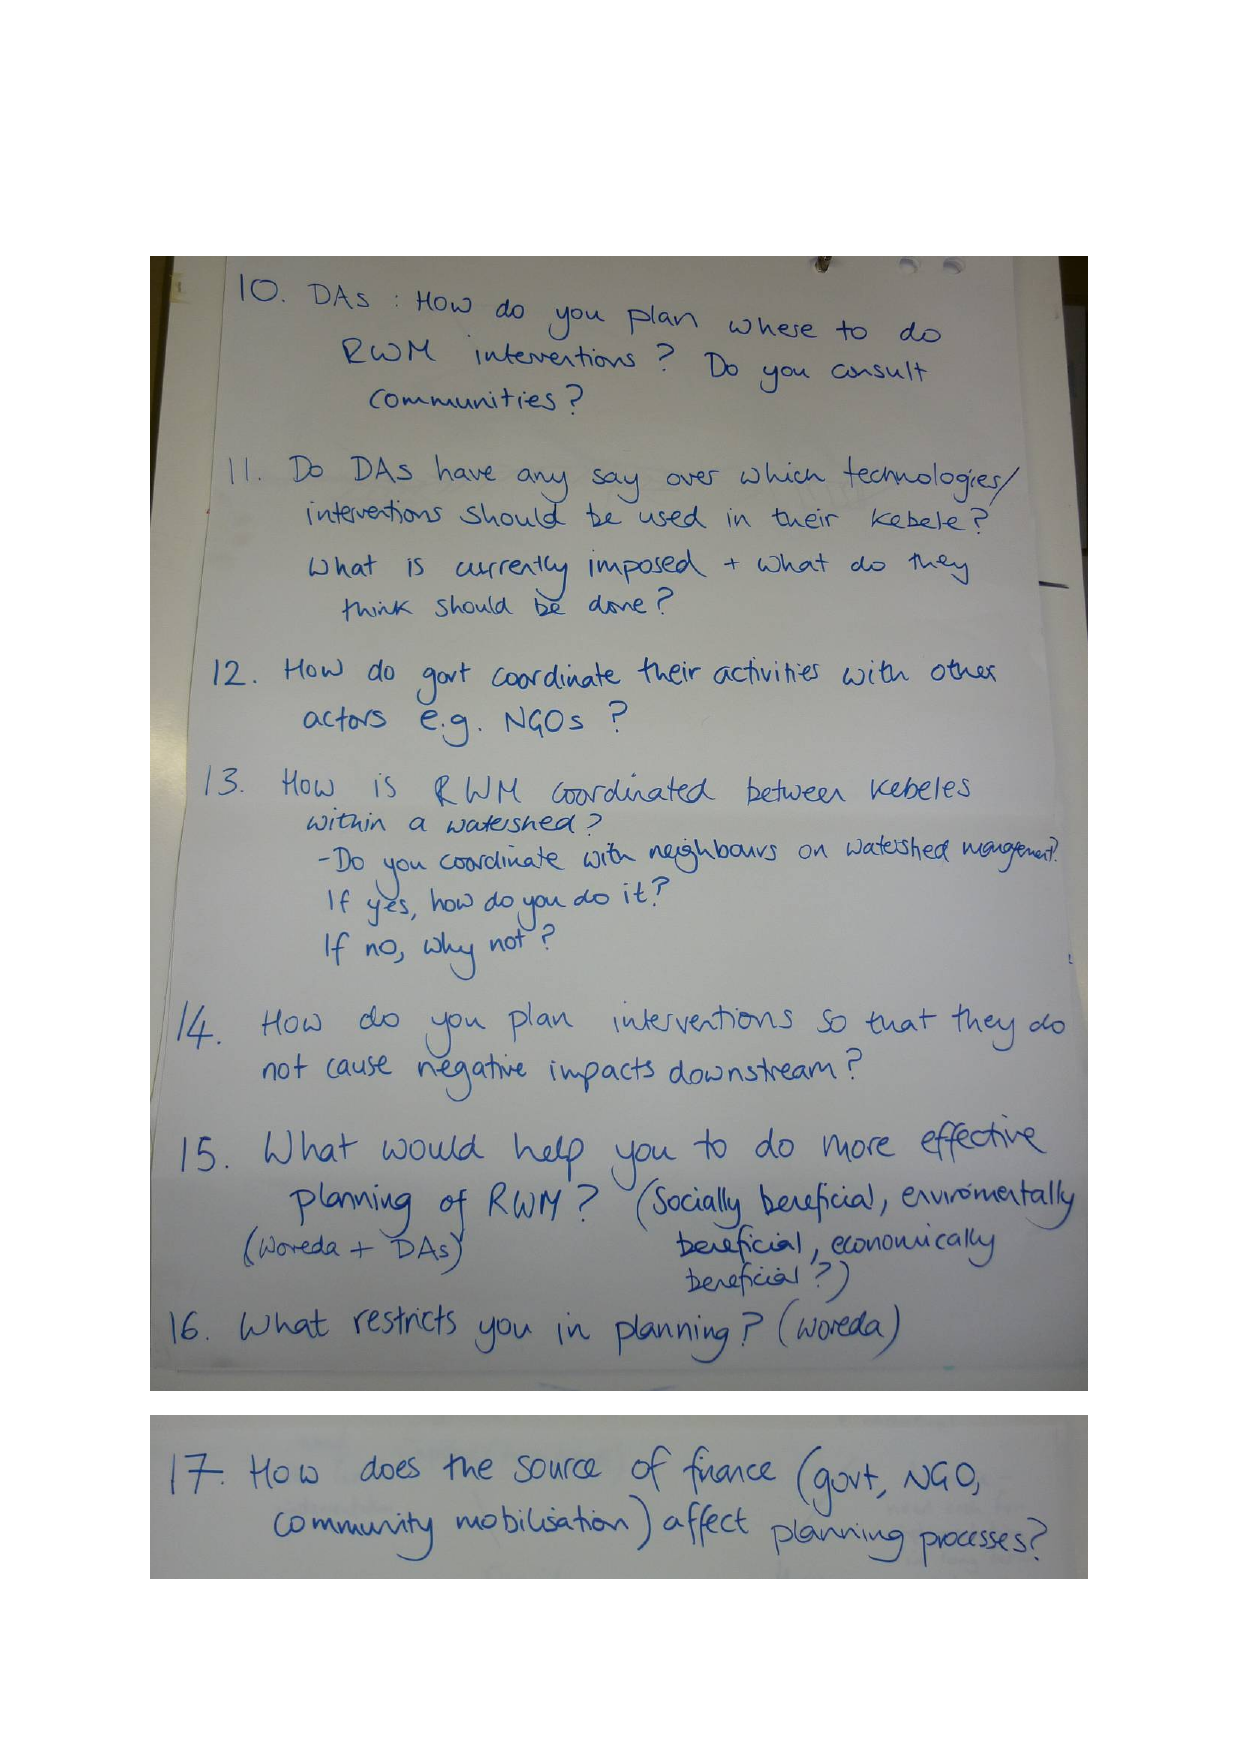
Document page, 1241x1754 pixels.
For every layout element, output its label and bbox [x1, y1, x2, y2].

picture [150, 1415, 1088, 1579]
picture [150, 256, 1088, 1391]
